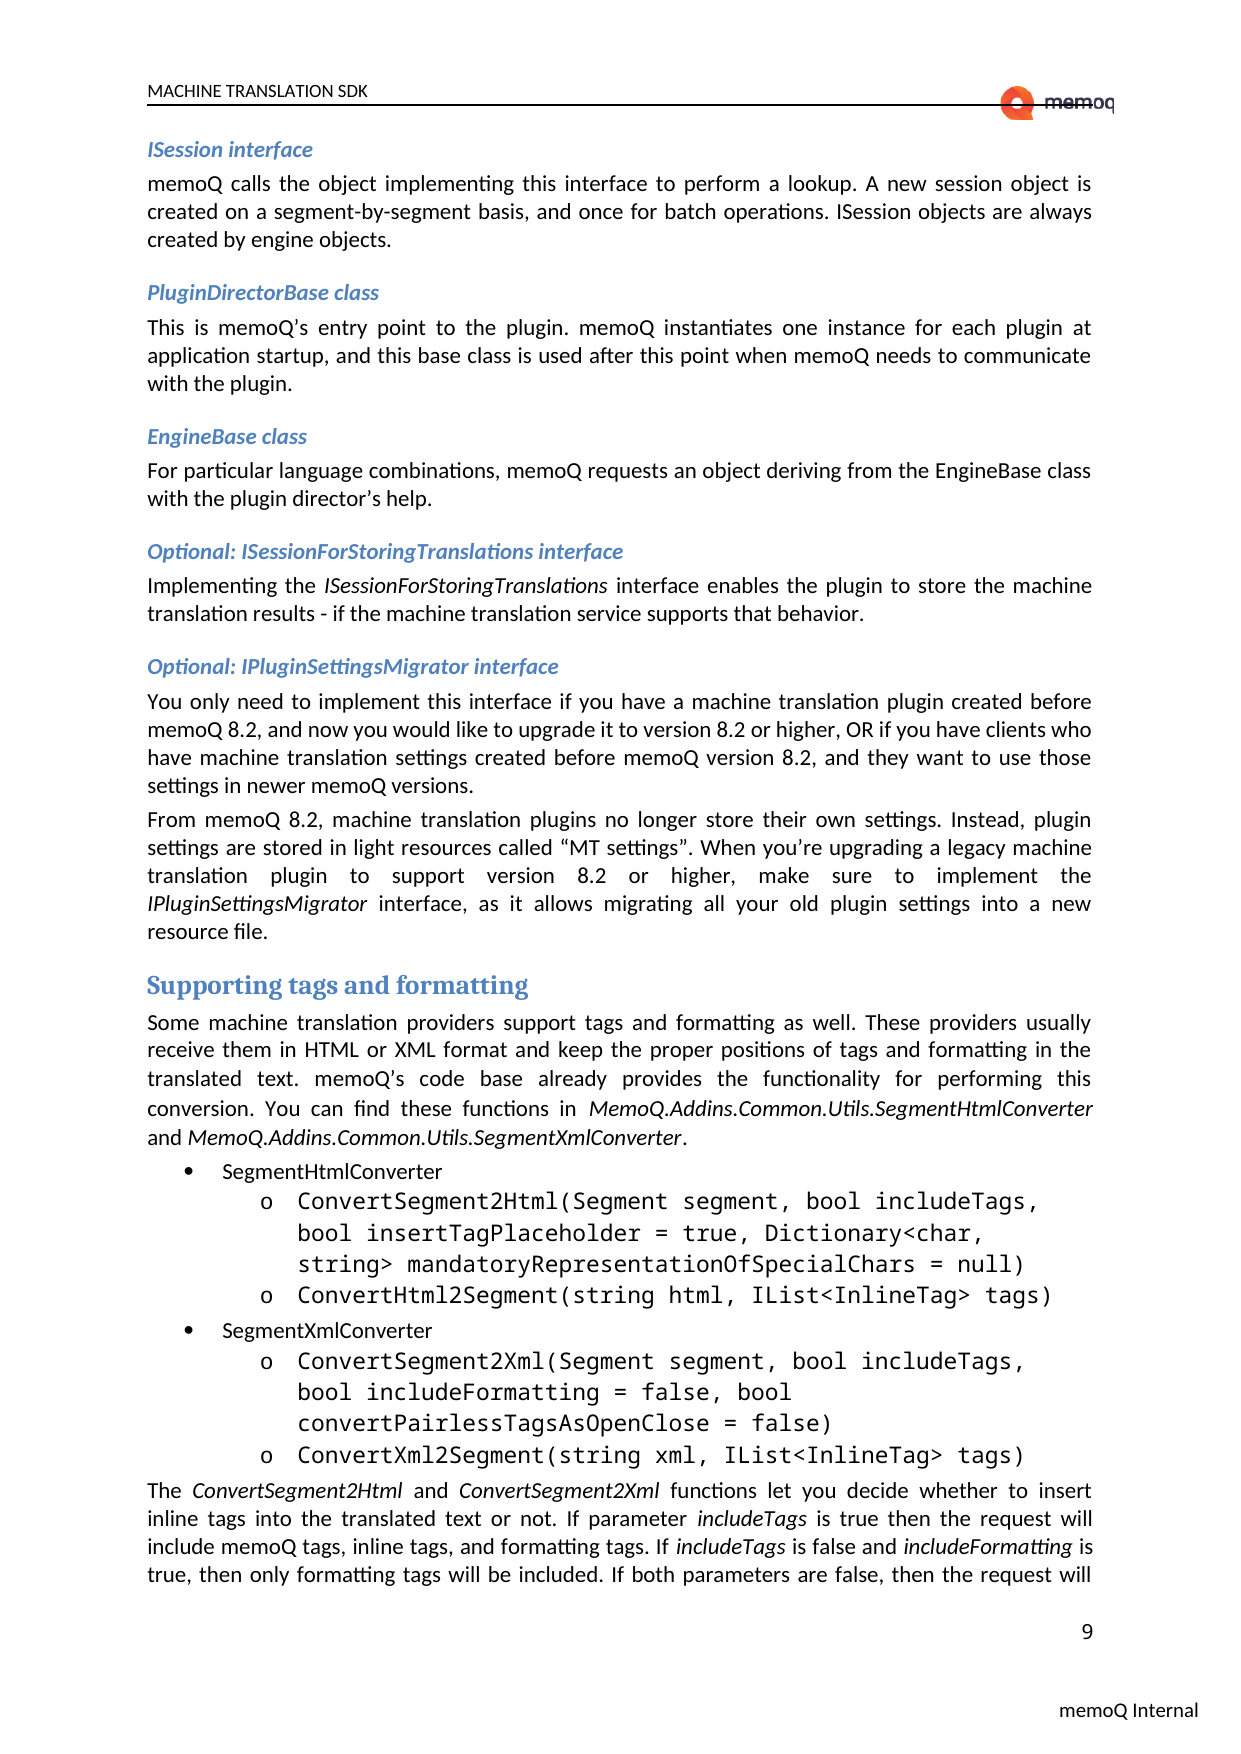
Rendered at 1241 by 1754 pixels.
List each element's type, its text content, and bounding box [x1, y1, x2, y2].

text You only need to implement this interface if you have a machine translation plugin created before memoQ 8.2, and now you would like to upgrade it to version 8.2 or higher, OR if you have clients who have machine translation settings created before memoQ version 8.2, and they want to use those settings in newer memoQ versions. [147, 687, 1093, 799]
list ConvertSegment2Html(Segment segment, bool includeTags, bool insertTagPlaceholder = true, Dictionary<char, string> mandatoryRepresentationOfSpecialChars = null) [259, 1185, 1093, 1279]
list SegmentXmlConverter [184, 1317, 1093, 1345]
subtitle Optional: IPluginSettingsMigrator interface [147, 652, 1093, 681]
list ConvertXml2Segment(string xml, IList<InlineTag> tags) [259, 1438, 1093, 1470]
list ConvertSegment2Xml(Segment segment, bool includeTags, bool includeFormatting = false, bool convertPairlessTagsAsOpenClose = false) [259, 1345, 1093, 1438]
text This is memoQ’s entry point to the plugin. memoQ instantiates one instance for each plugin at application startup, and this base class is used after this point when memoQ needs to communicate with the plugin. [147, 313, 1093, 397]
subtitle Supporting tags and formatting [147, 970, 1093, 1001]
list SegmentHtmlConverter [184, 1157, 1093, 1185]
text From memoQ 8.2, machine translation plugins no longer store their own settings. Instead, plugin settings are stored in light resources called “MT settings”. When you’re upgrading a legacy machine translation plugin to support version 8.2 or higher, make sure to implement the IPluginSettingsMigrator interface, as it allows migrating all your old plugin settings into a new resource file. [147, 805, 1093, 945]
picture [1000, 86, 1114, 120]
text memoQ calls the object implementing this interface to perform a lookup. A new session object is created on a segment-by-segment basis, and once for batch operations. ISession objects are always created by engine objects. [147, 169, 1093, 253]
list ConvertHtml2Segment(string html, IList<InlineTag> tags) [259, 1279, 1093, 1310]
text For particular language combinations, memoQ requests an object deriving from the EngineBase class with the plugin director’s help. [147, 456, 1093, 512]
text Implementing the ISessionForStoringTranslations interface enables the plugin to store the machine translation results - if the machine translation service supports that behavior. [147, 571, 1093, 627]
subtitle EngineBase class [147, 422, 1093, 450]
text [147, 1476, 1093, 1588]
subtitle PluginDirectorBase class [147, 278, 1093, 307]
subtitle ISession interface [147, 135, 1093, 163]
text Some machine translation providers support tags and formatting as well. These providers usually receive them in HTML or XML format and keep the proper positions of tags and formatting in the translated text. memoQ’s code base already provides the functionality for performing this conversion. You can find these functions in MemoQ.Addins.Common.Utils.SegmentHtmlConverter and MemoQ.Addins.Common.Utils.SegmentXmlConverter. [147, 1008, 1093, 1151]
subtitle Optional: ISessionForStoringTranslations interface [147, 537, 1093, 565]
